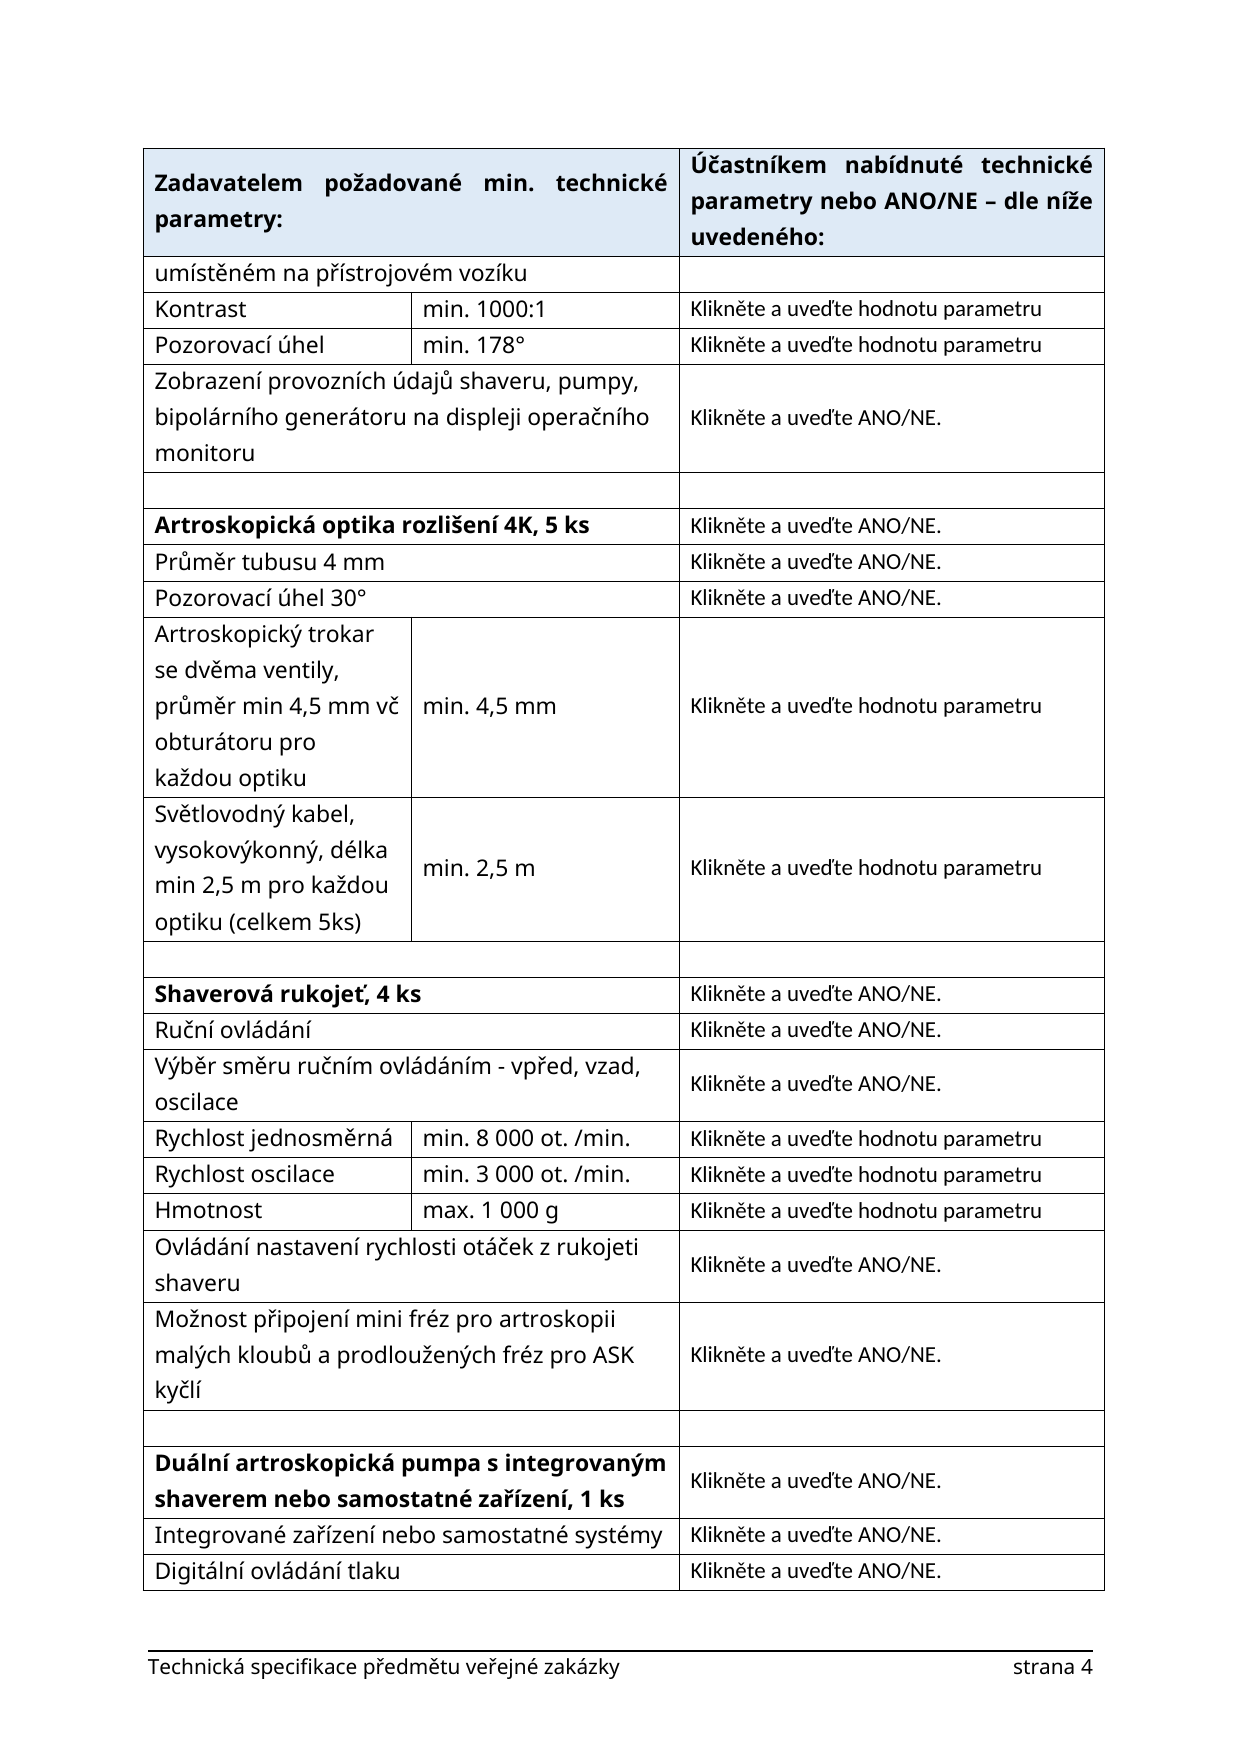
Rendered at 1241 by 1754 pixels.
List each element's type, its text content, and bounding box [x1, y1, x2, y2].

table_header Účastníkem nabídnuté technické parametry nebo ANO/NE – dle níže uvedeného: [680, 149, 1104, 256]
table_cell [144, 257, 679, 292]
table_cell min. 4,5 mm [412, 618, 679, 797]
table_cell Průměr tubusu 4 mm [144, 545, 679, 581]
table_cell [680, 942, 1104, 977]
table_cell [144, 1411, 679, 1446]
table_cell Shaverová rukojeť, 4 ks [144, 978, 679, 1013]
table_cell Integrované zařízení nebo samostatné systémy [144, 1519, 679, 1554]
table_cell min. 1000:1 [412, 293, 679, 328]
table_cell min. 3 000 ot. /min. [412, 1158, 679, 1193]
table_cell Digitální ovládání tlaku [144, 1555, 679, 1590]
table_cell [680, 1411, 1104, 1446]
table_cell [144, 473, 679, 508]
table_cell Rychlost jednosměrná [144, 1122, 411, 1157]
table_cell min. 8 000 ot. /min. [412, 1122, 679, 1157]
table_cell Artroskopická optika rozlišení 4K, 5 ks [144, 509, 679, 544]
table_cell Ovládání nastavení rychlosti otáček z rukojeti shaveru [144, 1231, 679, 1302]
table_cell Rychlost oscilace [144, 1158, 411, 1193]
table_cell Kontrast [144, 293, 411, 328]
table_cell Pozorovací úhel [144, 329, 411, 364]
table_cell max. 1 000 g [412, 1194, 679, 1229]
table_cell Možnost připojení mini fréz pro artroskopii malých kloubů a prodloužených fréz pro ASK kyčlí [144, 1303, 679, 1409]
table_header Zadavatelem požadované min. technické parametry: [144, 149, 679, 256]
table_cell Pozorovací úhel 30° [144, 582, 679, 617]
table_cell Světlovodný kabel, vysokovýkonný, délka min 2,5 m pro každou optiku (celkem 5ks) [144, 798, 411, 941]
table_cell Artroskopický trokar se dvěma ventily, průměr min 4,5 mm vč obturátoru pro každou optiku [144, 618, 411, 797]
table_cell [680, 473, 1104, 508]
table_cell min. 2,5 m [412, 798, 679, 941]
table_cell [144, 942, 679, 977]
table_cell Duální artroskopická pumpa s integrovaným shaverem nebo samostatné zařízení, 1 ks [144, 1447, 679, 1518]
table_cell Zobrazení provozních údajů shaveru, pumpy, bipolárního generátoru na displeji operačního monitoru [144, 365, 679, 472]
table_cell Ruční ovládání [144, 1014, 679, 1049]
table_cell Výběr směru ručním ovládáním - vpřed, vzad, oscilace [144, 1050, 679, 1121]
table_cell min. 178° [412, 329, 679, 364]
table_cell Hmotnost [144, 1194, 411, 1229]
